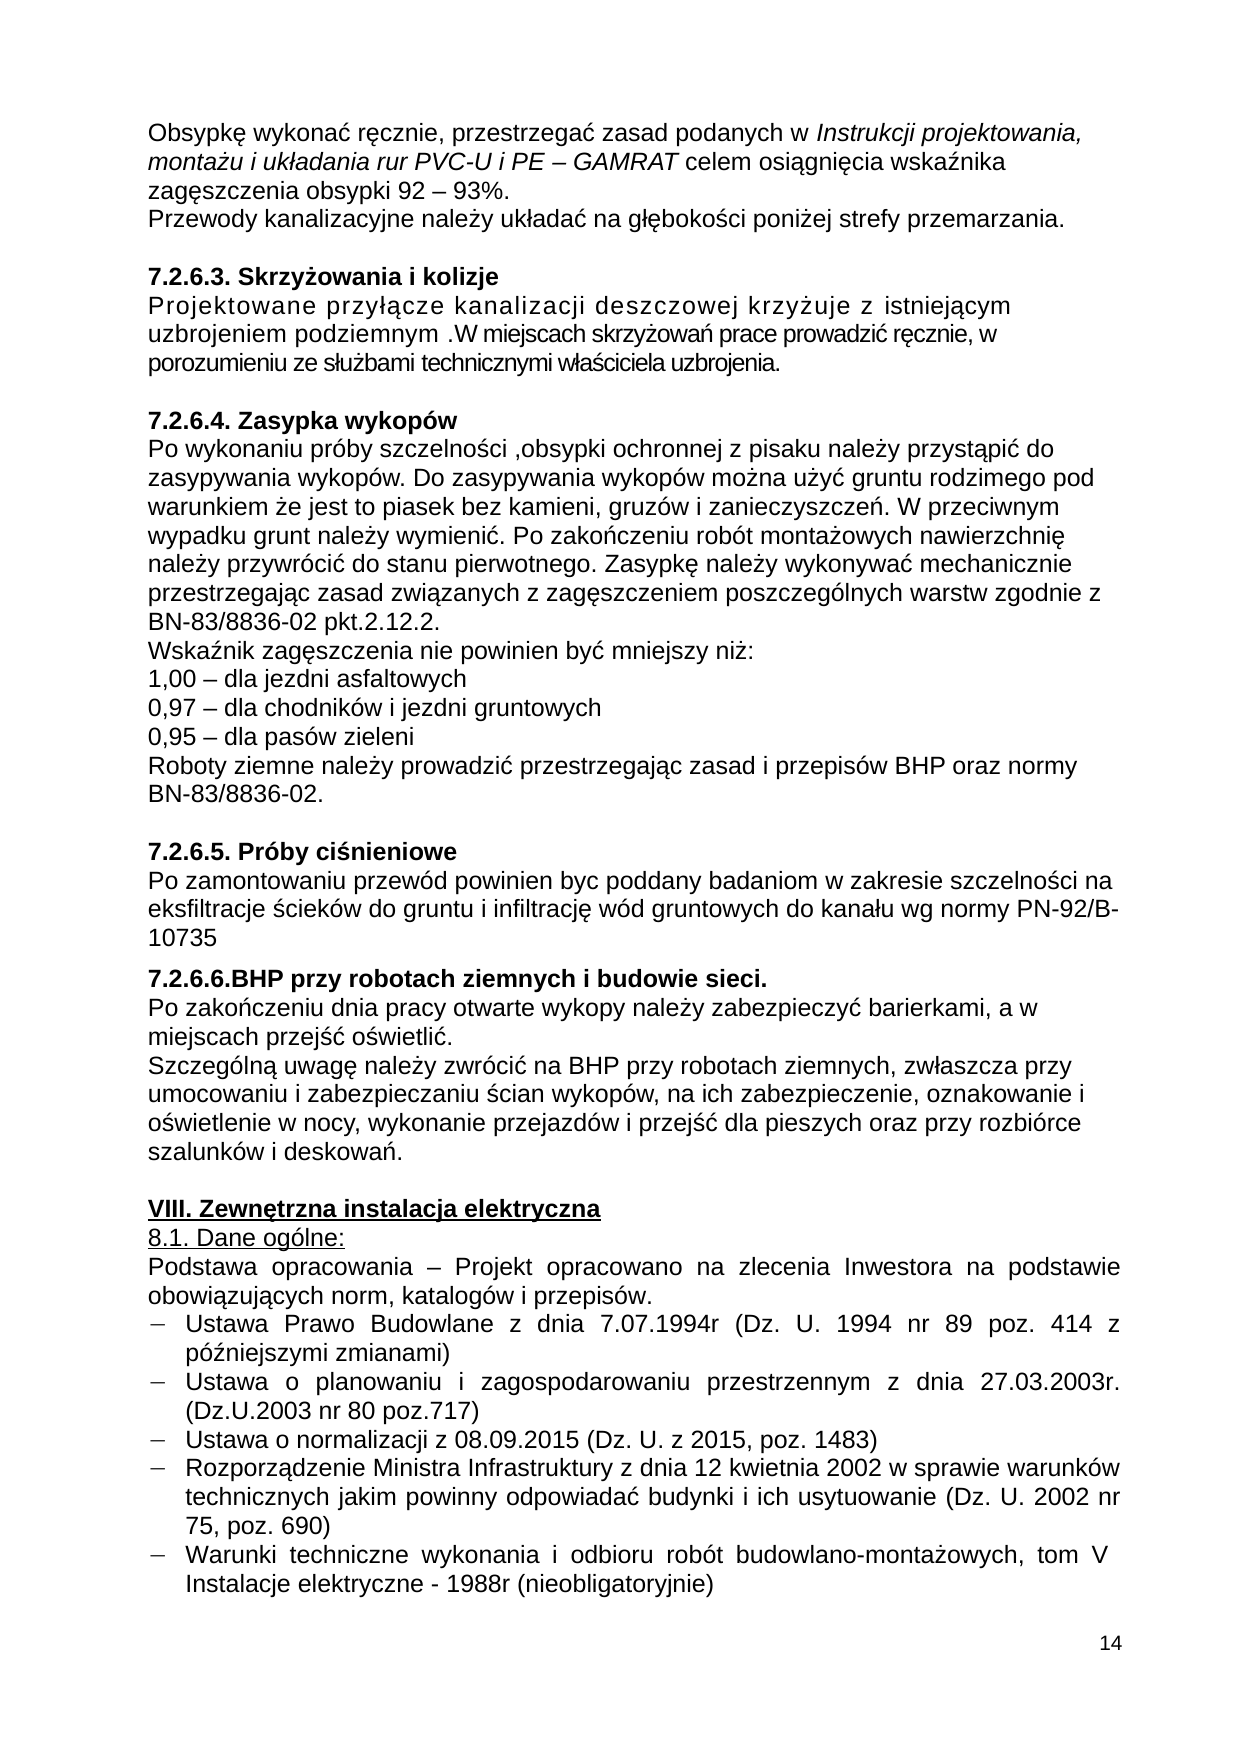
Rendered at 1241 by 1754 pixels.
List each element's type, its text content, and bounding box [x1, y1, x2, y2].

text Po zamontowaniu przewód powinien byc poddany badaniom w zakresie szczelności na eksfiltracje ścieków do gruntu i infiltrację wód gruntowych do kanału wg normy PN-92/B-10735 [148, 866, 1122, 952]
list Ustawa o planowaniu i zagospodarowaniu przestrzennym z dnia 27.03.2003r. (Dz.U.2003 nr 80 poz.717) [148, 1367, 1122, 1424]
text Wskaźnik zagęszczenia nie powinien być mniejszy niż: [148, 636, 1122, 664]
list Rozporządzenie Ministra Infrastruktury z dnia 12 kwietnia 2002 w sprawie warunków technicznych jakim powinny odpowiadać budynki i ich usytuowanie (Dz. U. 2002 nr 75, poz. 690) [148, 1453, 1122, 1540]
text Po wykonaniu próby szczelności ,obsypki ochronnej z pisaku należy przystąpić do zasypywania wykopów. Do zasypywania wykopów można użyć gruntu rodzimego pod warunkiem że jest to piasek bez kamieni, gruzów i zanieczyszczeń. W przeciwnym wypadku grunt należy wymienić. Po zakończeniu robót montażowych nawierzchnię należy przywrócić do stanu pierwotnego. Zasypkę należy wykonywać mechanicznie przestrzegając zasad związanych z zagęszczeniem poszczególnych warstw zgodnie z BN-83/8836-02 pkt.2.12.2. [148, 434, 1122, 636]
text Przewody kanalizacyjne należy układać na głębokości poniżej strefy przemarzania. [148, 204, 1122, 233]
text 7.2.6.4. Zasypka wykopów [148, 406, 1122, 434]
text 7.2.6.5. Próby ciśnieniowe [148, 837, 1122, 866]
text Roboty ziemne należy prowadzić przestrzegając zasad i przepisów BHP oraz normy BN-83/8836-02. [148, 751, 1122, 808]
list Ustawa o normalizacji z 08.09.2015 (Dz. U. z 2015, poz. 1483) [148, 1424, 1122, 1453]
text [148, 118, 1122, 204]
list Warunki techniczne wykonania i odbioru robót budowlano-montażowych, tom V Instalacje elektryczne - 1988r (nieobligatoryjnie) [148, 1540, 1122, 1597]
text Projektowane przyłącze kanalizacji deszczowej krzyżuje z istniejącym uzbrojeniem podziemnym .W miejscach skrzyżowań prace prowadzić ręcznie, w porozumieniu ze służbami technicznymi właściciela uzbrojenia. [148, 291, 1122, 377]
text 8.1. Dane ogólne: [148, 1223, 1122, 1252]
text 1,00 – dla jezdni asfaltowych [148, 664, 1122, 693]
text Szczególną uwagę należy zwrócić na BHP przy robotach ziemnych, zwłaszcza przy umocowaniu i zabezpieczaniu ścian wykopów, na ich zabezpieczenie, oznakowanie i oświetlenie w nocy, wykonanie przejazdów i przejść dla pieszych oraz przy rozbiórce szalunków i deskowań. [148, 1051, 1122, 1166]
text Podstawa opracowania – Projekt opracowano na zlecenia Inwestora na podstawie obowiązujących norm, katalogów i przepisów. [148, 1252, 1122, 1309]
text Po zakończeniu dnia pracy otwarte wykopy należy zabezpieczyć barierkami, a w miejscach przejść oświetlić. [148, 993, 1122, 1051]
text 7.2.6.3. Skrzyżowania i kolizje [148, 262, 1122, 291]
text 0,97 – dla chodników i jezdni gruntowych [148, 693, 1122, 722]
list Ustawa Prawo Budowlane z dnia 7.07.1994r (Dz. U. 1994 nr 89 poz. 414 z późniejszymi zmianami) [148, 1309, 1122, 1367]
text 7.2.6.6.BHP przy robotach ziemnych i budowie sieci. [148, 964, 1122, 993]
text VIII. Zewnętrzna instalacja elektryczna [148, 1194, 1122, 1223]
text 0,95 – dla pasów zieleni [148, 722, 1122, 751]
